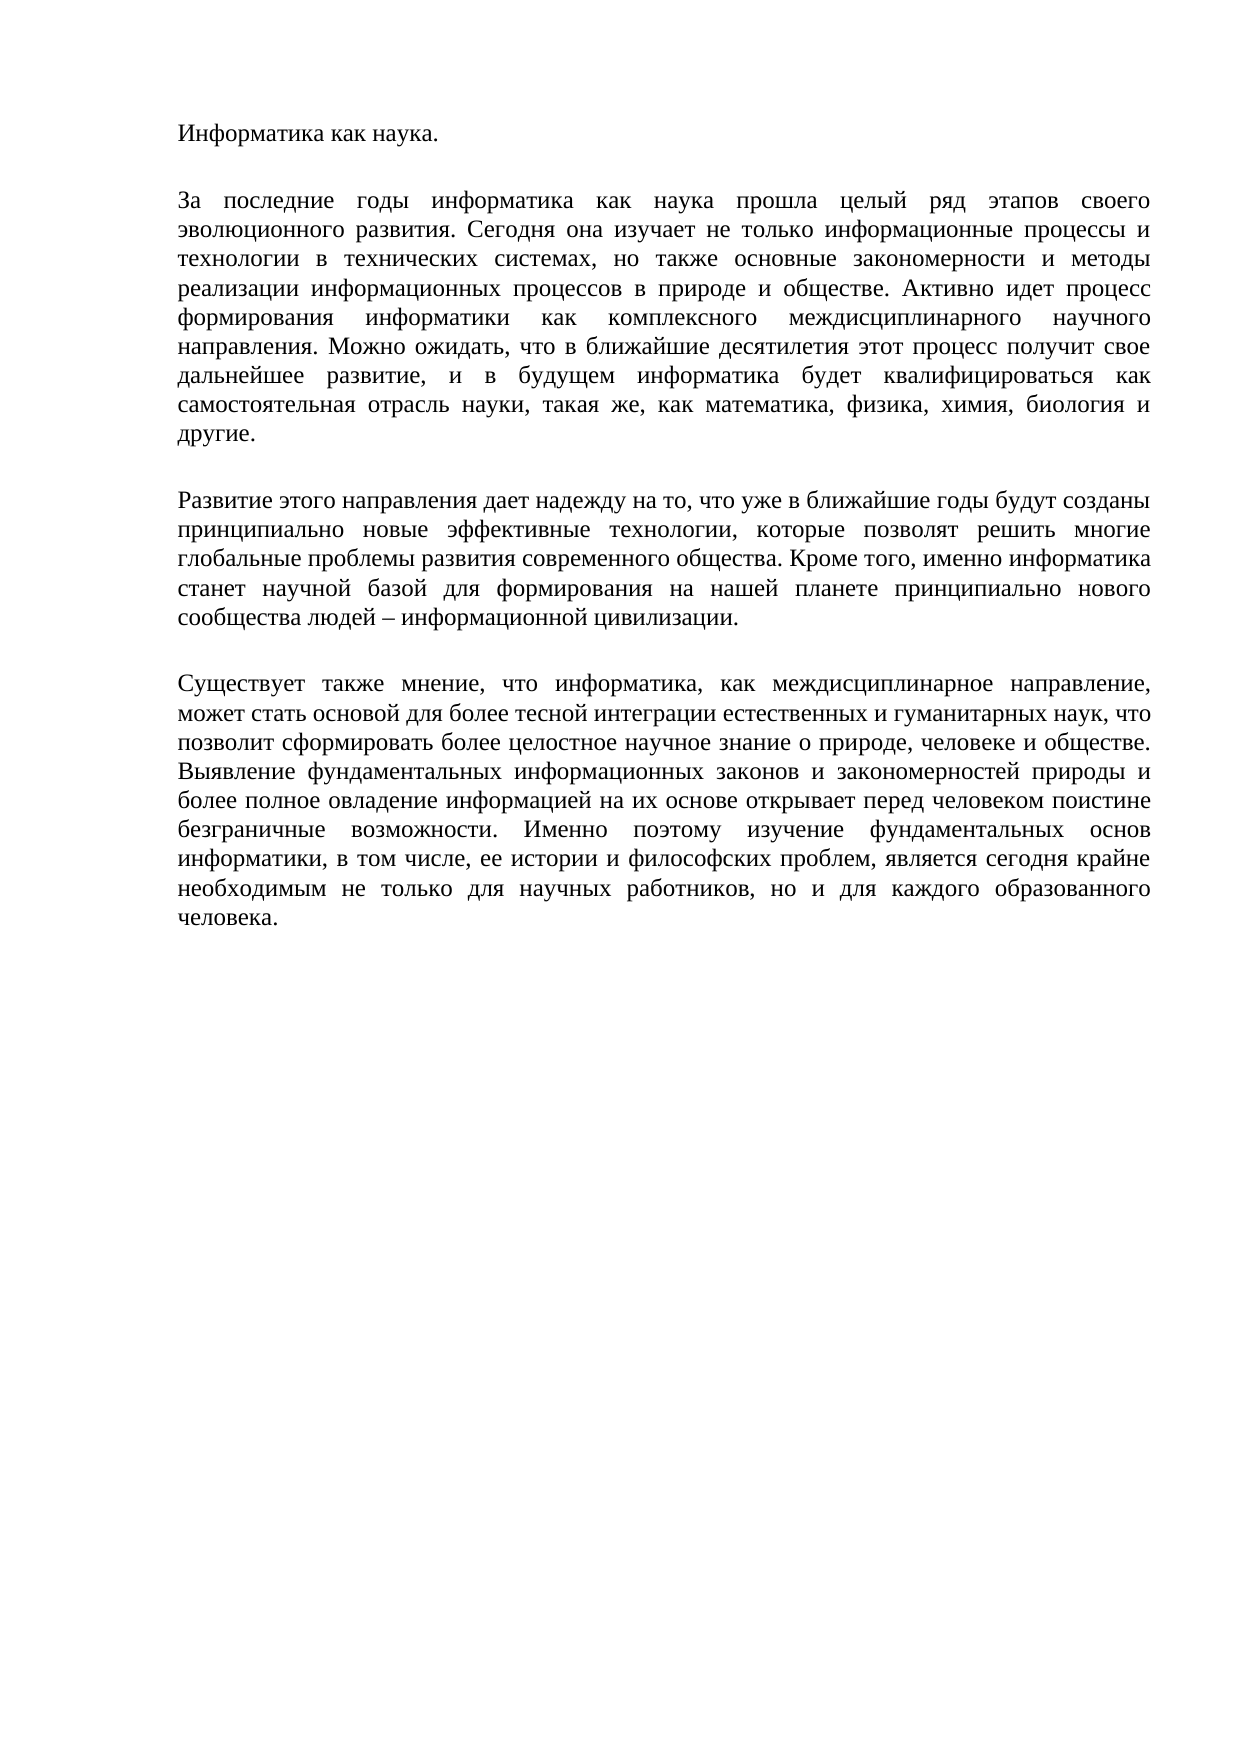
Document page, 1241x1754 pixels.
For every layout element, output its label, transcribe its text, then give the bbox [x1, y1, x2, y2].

text Информатика как наука. [177, 118, 1152, 147]
text Развитие этого направления дает надежду на то, что уже в ближайшие годы будут созданы принципиально новые эффективные технологии, которые позволят решить многие глобальные проблемы развития современного общества. Кроме того, именно информатика станет научной базой для формирования на нашей планете принципиально нового сообщества людей – информационной цивилизации. [177, 485, 1152, 631]
text Существует также мнение, что информатика, как междисциплинарное направление, может стать основой для более тесной интеграции естественных и гуманитарных наук, что позволит сформировать более целостное научное знание о природе, человеке и обществе. Выявление фундаментальных информационных законов и закономерностей природы и более полное овладение информацией на их основе открывает перед человеком поистине безграничные возможности. Именно поэтому изучение фундаментальных основ информатики, в том числе, ее истории и философских проблем, является сегодня крайне необходимым не только для научных работников, но и для каждого образованного человека. [177, 668, 1152, 931]
text За последние годы информатика как наука прошла целый ряд этапов своего эволюционного развития. Сегодня она изучает не только информационные процессы и технологии в технических системах, но также основные закономерности и методы реализации информационных процессов в природе и обществе. Активно идет процесс формирования информатики как комплексного междисциплинарного научного направления. Можно ожидать, что в ближайшие десятилетия этот процесс получит свое дальнейшее развитие, и в будущем информатика будет квалифицироваться как самостоятельная отрасль науки, такая же, как математика, физика, химия, биология и другие. [177, 185, 1152, 447]
